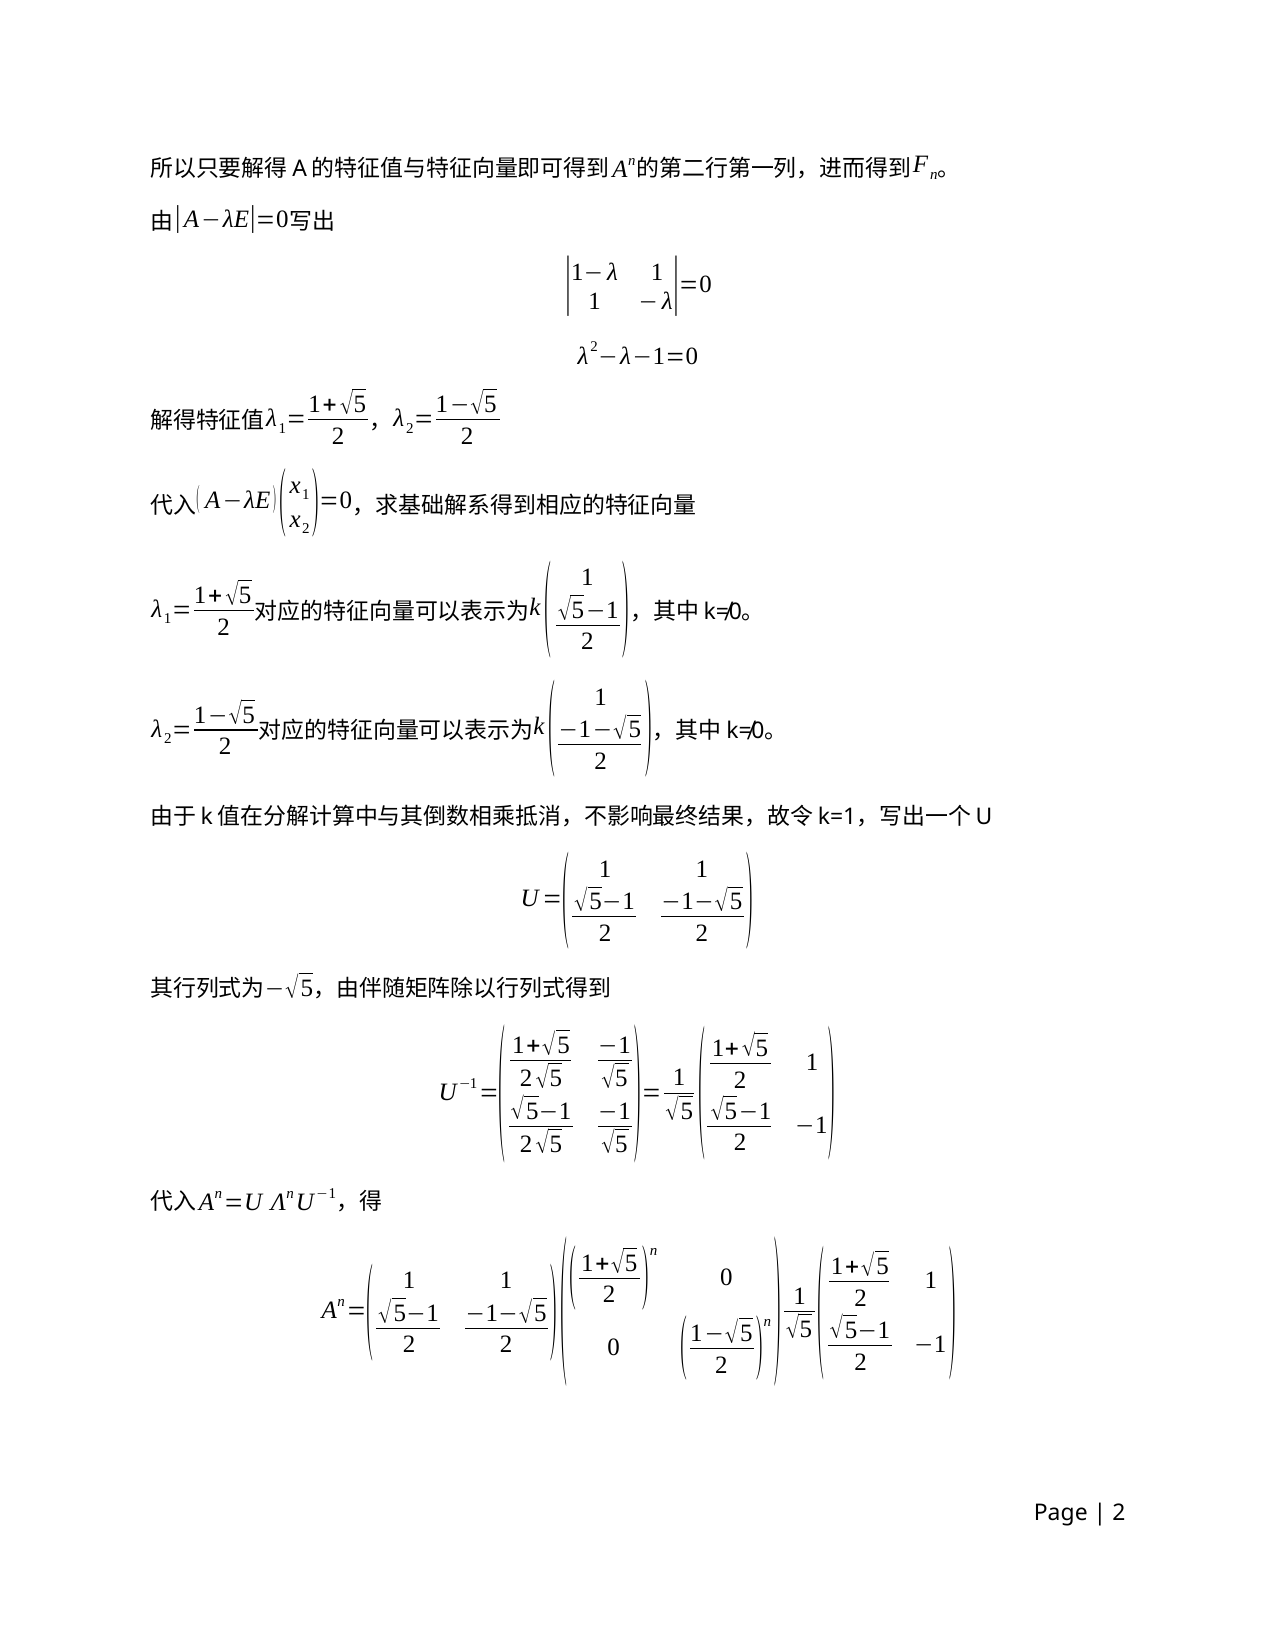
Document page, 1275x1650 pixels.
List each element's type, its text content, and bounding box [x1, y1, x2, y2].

text 由写出 [150, 203, 1125, 236]
text 对应的特征向量可以表示为，其中k≠0。 [150, 559, 1125, 659]
text 代入，求基础解系得到相应的特征向量 [150, 468, 1125, 540]
text 其行列式为，由伴随矩阵除以行列式得到 [150, 970, 1125, 1003]
text 解得特征值， [150, 388, 1125, 449]
text 由于k值在分解计算中与其倒数相乘抵消，不影响最终结果，故令k=1，写出一个U [150, 798, 1125, 831]
text 所以只要解得A的特征值与特征向量即可得到的第二行第一列，进而得到。 [150, 150, 1125, 183]
text 对应的特征向量可以表示为，其中k≠0。 [150, 678, 1125, 779]
text 代入，得 [150, 1183, 1125, 1216]
